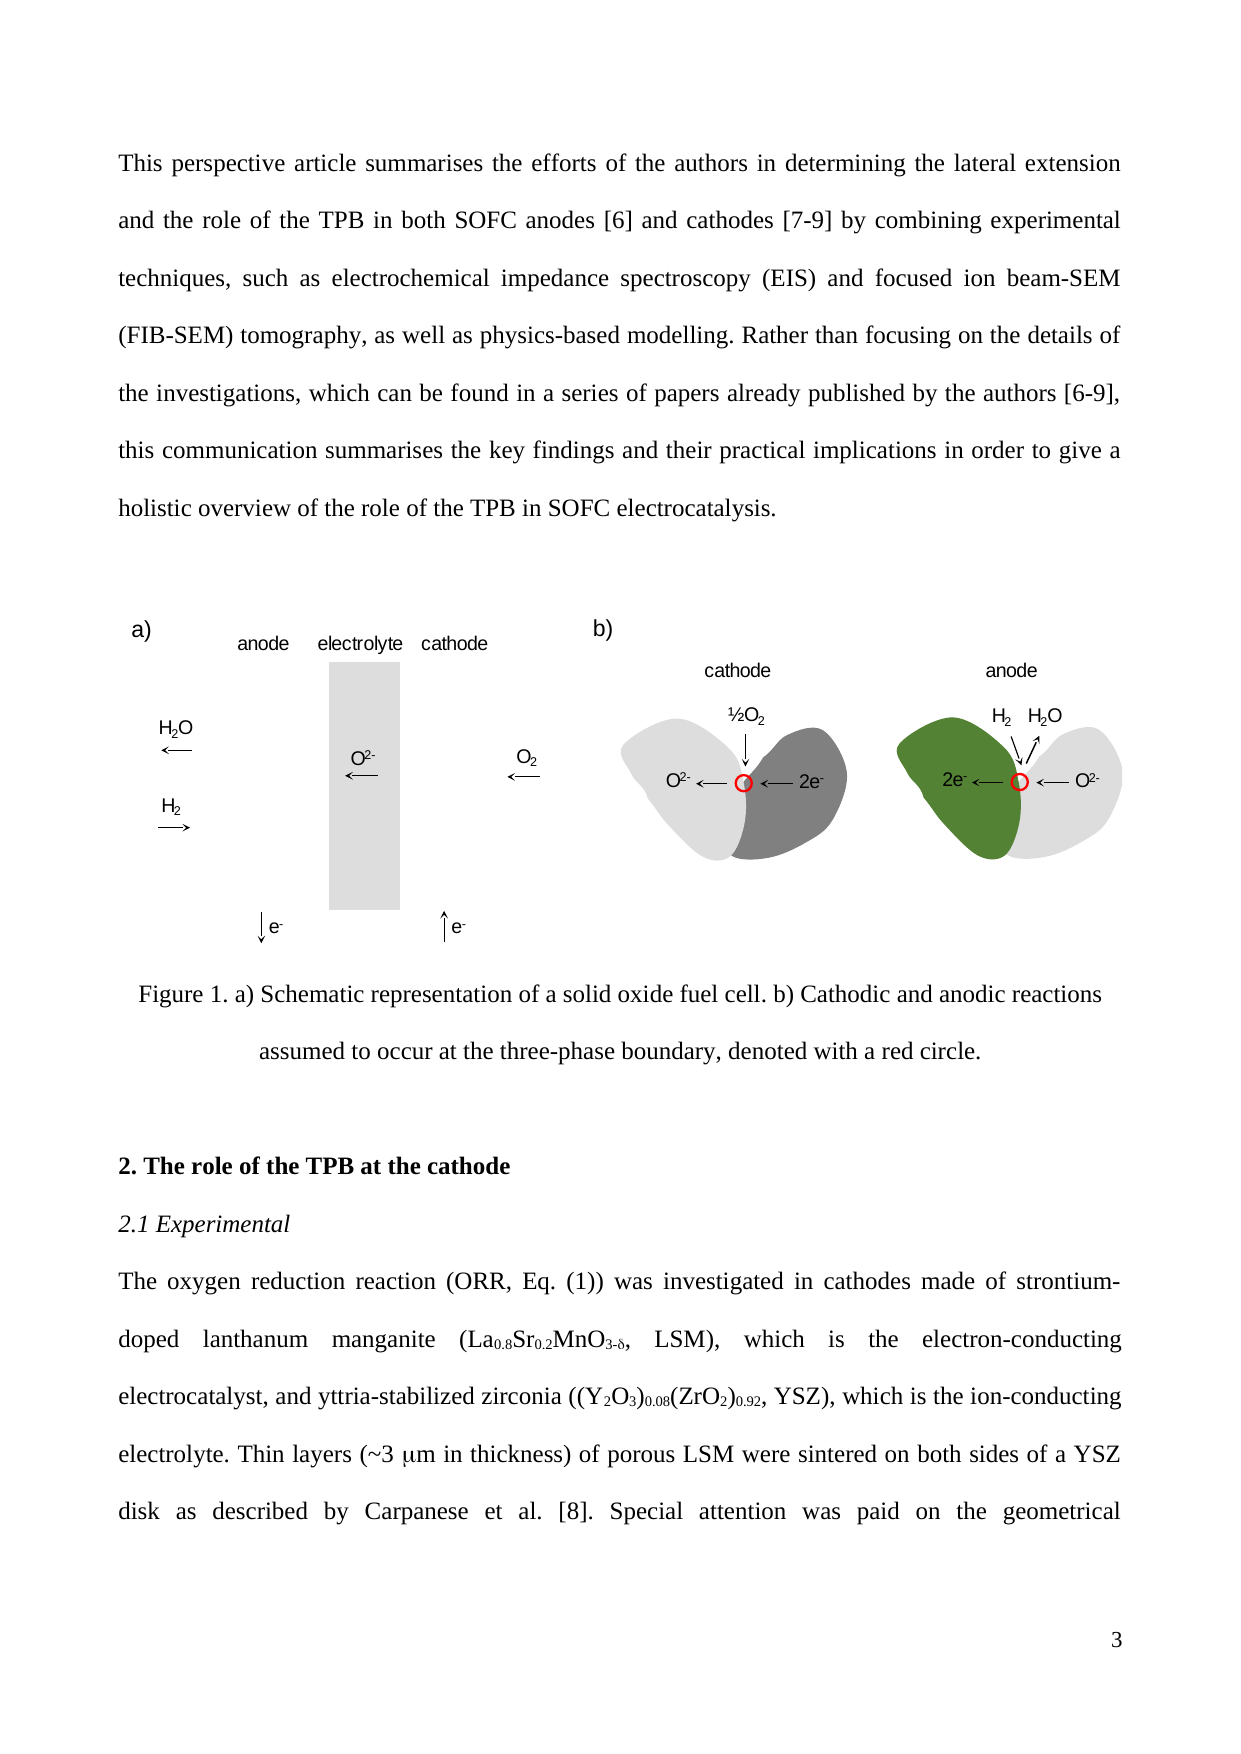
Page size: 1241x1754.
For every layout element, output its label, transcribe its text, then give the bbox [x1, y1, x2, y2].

text 2. The role of the TPB at the cathode [118, 1151, 1122, 1180]
text Figure 1. a) Schematic representation of a solid oxide fuel cell. b) Cathodic and anodic reactions assumed to occur at the three-phase boundary, denoted with a red circle. [118, 979, 1122, 1065]
text 2.1 Experimental [118, 1209, 1122, 1237]
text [118, 1266, 1122, 1525]
text This perspective article summarises the efforts of the authors in determining the lateral extension and the role of the TPB in both SOFC anodes [6] and cathodes [7-9] by combining experimental techniques, such as electrochemical impedance spectroscopy (EIS) and focused ion beam-SEM (FIB-SEM) tomography, as well as physics-based modelling. Rather than focusing on the details of the investigations, which can be found in a series of papers already published by the authors [6-9], this communication summarises the key findings and their practical implications in order to give a holistic overview of the role of the TPB in SOFC electrocatalysis. [118, 148, 1122, 521]
